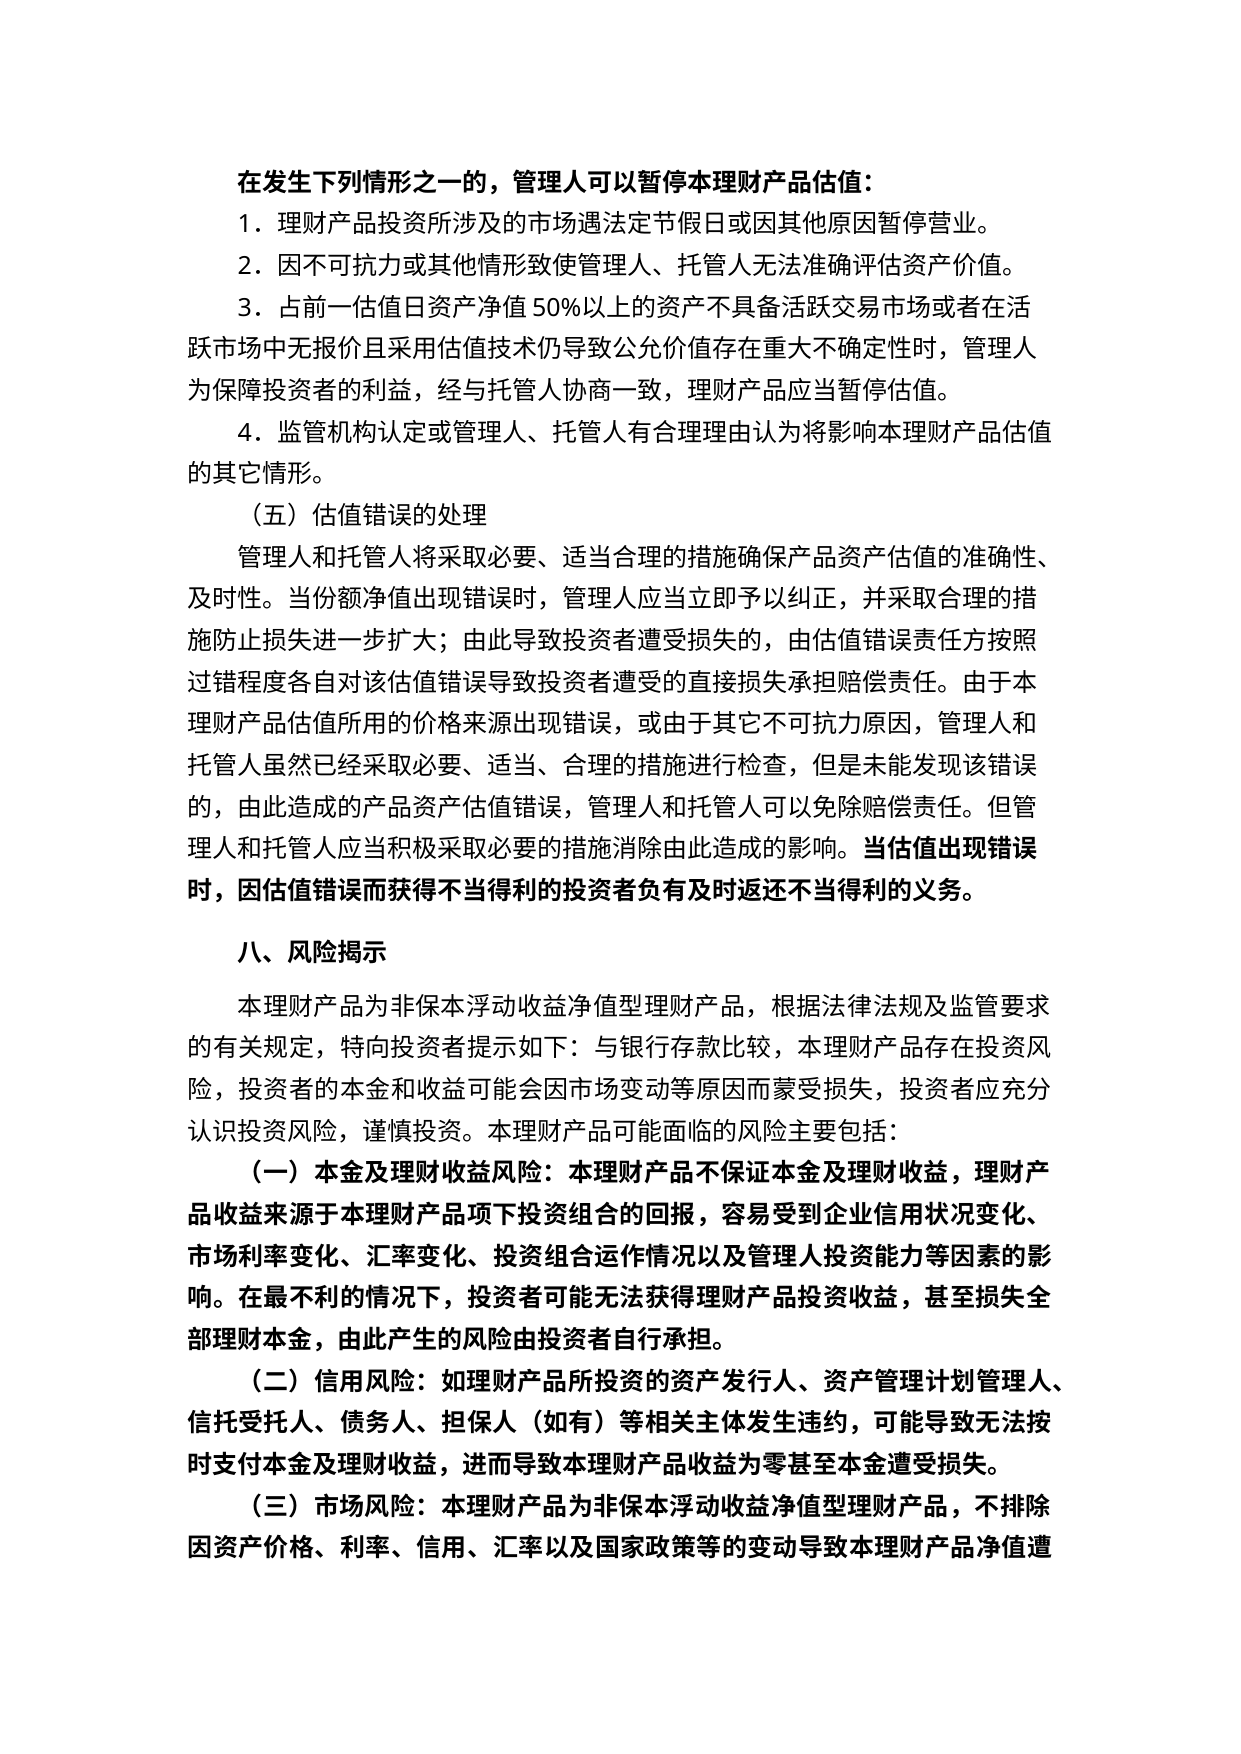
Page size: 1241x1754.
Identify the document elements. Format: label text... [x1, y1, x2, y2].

text 4．监管机构认定或管理人、托管人有合理理由认为将影响本理财产品估值的其它情形。 [187, 412, 1053, 490]
text 1．理财产品投资所涉及的市场遇法定节假日或因其他原因暂停营业。 [187, 204, 1053, 240]
text （一）本金及理财收益风险：本理财产品不保证本金及理财收益，理财产品收益来源于本理财产品项下投资组合的回报，容易受到企业信用状况变化、市场利率变化、汇率变化、投资组合运作情况以及管理人投资能力等因素的影响。在最不利的情况下，投资者可能无法获得理财产品投资收益，甚至损失全部理财本金，由此产生的风险由投资者自行承担。 [187, 1153, 1053, 1356]
text 在发生下列情形之一的，管理人可以暂停本理财产品估值： [187, 162, 1053, 198]
text 八、风险揭示 [187, 928, 1053, 970]
text 2．因不可抗力或其他情形致使管理人、托管人无法准确评估资产价值。 [187, 245, 1053, 282]
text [187, 1486, 1053, 1564]
text 3．占前一估值日资产净值50%以上的资产不具备活跃交易市场或者在活跃市场中无报价且采用估值技术仍导致公允价值存在重大不确定性时，管理人为保障投资者的利益，经与托管人协商一致，理财产品应当暂停估值。 [187, 287, 1053, 407]
text （二）信用风险：如理财产品所投资的资产发行人、资产管理计划管理人、信托受托人、债务人、担保人（如有）等相关主体发生违约，可能导致无法按时支付本金及理财收益，进而导致本理财产品收益为零甚至本金遭受损失。 [187, 1361, 1053, 1481]
text 管理人和托管人将采取必要、适当合理的措施确保产品资产估值的准确性、及时性。当份额净值出现错误时，管理人应当立即予以纠正，并采取合理的措施防止损失进一步扩大；由此导致投资者遭受损失的，由估值错误责任方按照过错程度各自对该估值错误导致投资者遭受的直接损失承担赔偿责任。由于本理财产品估值所用的价格来源出现错误，或由于其它不可抗力原因，管理人和托管人虽然已经采取必要、适当、合理的措施进行检查，但是未能发现该错误的，由此造成的产品资产估值错误，管理人和托管人可以免除赔偿责任。但管理人和托管人应当积极采取必要的措施消除由此造成的影响。当估值出现错误时，因估值错误而获得不当得利的投资者负有及时返还不当得利的义务。 [187, 537, 1053, 907]
text 本理财产品为非保本浮动收益净值型理财产品，根据法律法规及监管要求的有关规定，特向投资者提示如下：与银行存款比较，本理财产品存在投资风险，投资者的本金和收益可能会因市场变动等原因而蒙受损失，投资者应充分认识投资风险，谨慎投资。本理财产品可能面临的风险主要包括： [187, 986, 1053, 1147]
text （五）估值错误的处理 [187, 495, 1053, 532]
